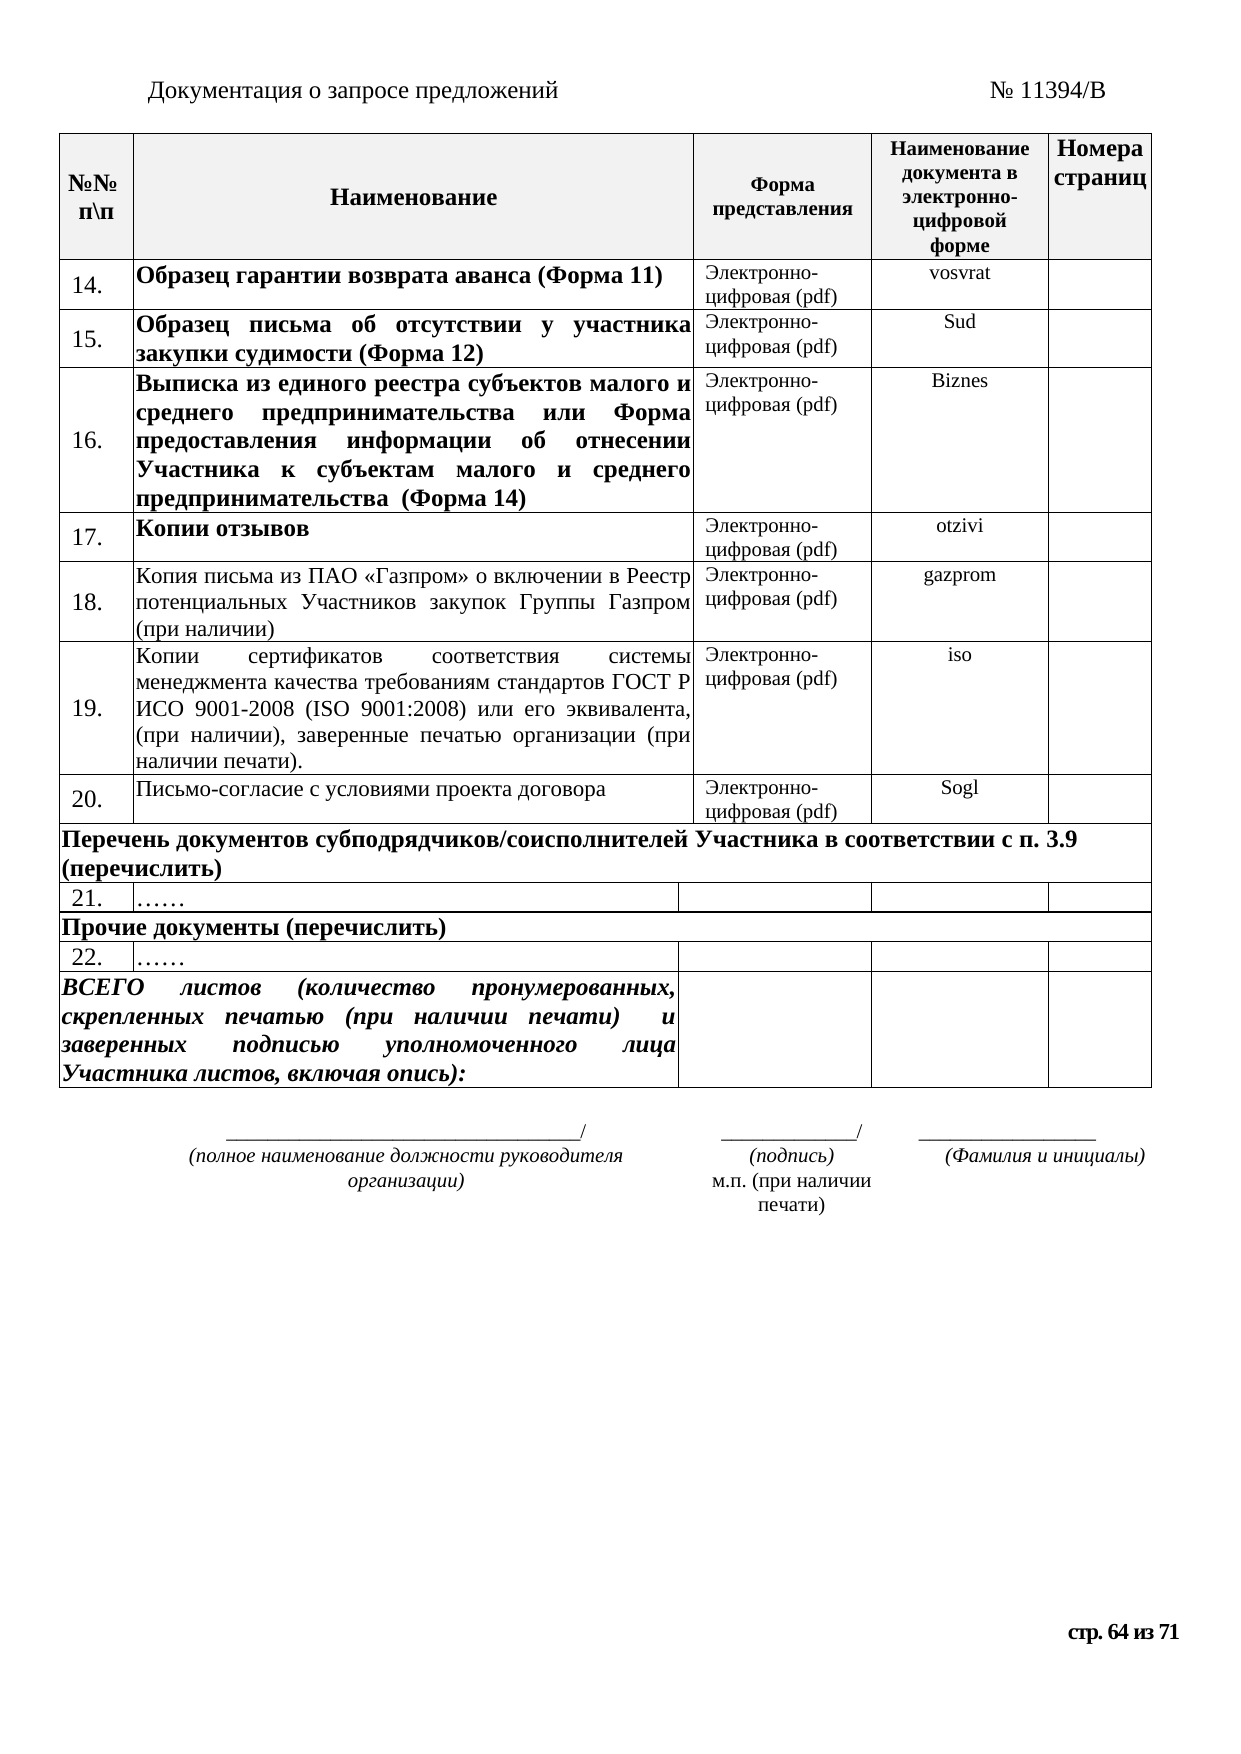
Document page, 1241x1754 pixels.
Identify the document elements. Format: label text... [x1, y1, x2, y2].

table_cell Выписка из единого реестра субъектов малого и среднего предпринимательства или Форма предоставления информации об отнесении Участника к субъектам малого и среднего предпринимательства (Форма 14) [134, 368, 693, 512]
table_cell Письмо-согласие с условиями проекта договора [134, 775, 693, 823]
table_header Форма представления [694, 134, 871, 259]
table_cell [60, 562, 133, 641]
table_header Наименование [134, 134, 693, 259]
table_cell gazprom [872, 562, 1048, 641]
table_cell [872, 942, 1048, 971]
table_cell Sud [872, 310, 1048, 367]
table_cell [1049, 310, 1151, 367]
table_cell otzivi [872, 513, 1048, 561]
table_cell [1049, 513, 1151, 561]
table_cell [60, 883, 133, 911]
table_cell [1049, 562, 1151, 641]
table_cell [1049, 942, 1151, 971]
table_cell [60, 775, 133, 823]
table_cell Копия письма из ПАО «Газпром» о включении в Реестр потенциальных Участников закупок Группы Газпром (при наличии) [134, 562, 693, 641]
table_cell Электронно-цифровая (pdf) [694, 260, 871, 308]
table_cell [60, 260, 133, 308]
table_cell [1049, 972, 1151, 1087]
table_header Наименование документа в электронно-цифровой форме [872, 134, 1048, 259]
table_cell Электронно-цифровая (pdf) [694, 562, 871, 641]
table_cell [1049, 883, 1151, 911]
table_cell (Фамилия и инициалы) [908, 1144, 1183, 1216]
table_cell …… [134, 942, 678, 971]
table_cell [679, 942, 871, 971]
table_cell [1049, 368, 1151, 512]
table_cell [60, 942, 133, 971]
table_cell iso [872, 642, 1048, 774]
table_header _____________/ [676, 1114, 907, 1143]
table_cell Электронно-цифровая (pdf) [694, 310, 871, 367]
table_cell Электронно-цифровая (pdf) [694, 775, 871, 823]
table_cell Образец гарантии возврата аванса (Форма 11) [134, 260, 693, 308]
table_cell Электронно-цифровая (pdf) [694, 368, 871, 512]
table_header __________________________________/ [136, 1114, 676, 1143]
table_cell Электронно-цифровая (pdf) [694, 513, 871, 561]
table_cell [60, 368, 133, 512]
table_cell Прочие документы (перечислить) [60, 913, 1151, 941]
table_header _________________ [908, 1114, 1183, 1143]
table_cell Электронно-цифровая (pdf) [694, 642, 871, 774]
table_cell Sogl [872, 775, 1048, 823]
table_cell Biznes [872, 368, 1048, 512]
table_cell [1049, 642, 1151, 774]
table_cell [872, 972, 1048, 1087]
table_header №№ п\п [60, 134, 133, 259]
table_cell [1049, 775, 1151, 823]
table_cell [1049, 260, 1151, 308]
table_cell [872, 883, 1048, 911]
table_cell [60, 513, 133, 561]
table_cell Образец письма об отсутствии у участника закупки судимости (Форма 12) [134, 310, 693, 367]
table_cell Копии сертификатов соответствия системы менеджмента качества требованиям стандартов ГОСТ Р ИСО 9001-2008 (ISO 9001:2008) или его эквивалента, (при наличии), заверенные печатью организации (при наличии печати). [134, 642, 693, 774]
table_cell Перечень документов субподрядчиков/соисполнителей Участника в соответствии с п. 3.9 (перечислить) [60, 824, 1151, 882]
table_cell Копии отзывов [134, 513, 693, 561]
table_cell vosvrat [872, 260, 1048, 308]
table_header Номера страниц [1049, 134, 1151, 259]
table_cell [679, 883, 871, 911]
table_cell (полное наименование должности руководителя организации) [136, 1144, 676, 1216]
table_cell [679, 972, 871, 1087]
table_cell [60, 310, 133, 367]
table_cell …… [134, 883, 678, 911]
table_cell (подпись) м.п. (при наличии печати) [676, 1144, 907, 1216]
table_cell ВСЕГО листов (количество пронумерованных, скрепленных печатью (при наличии печати) и заверенных подписью уполномоченного лица Участника листов, включая опись): [60, 972, 678, 1087]
table_cell [60, 642, 133, 774]
